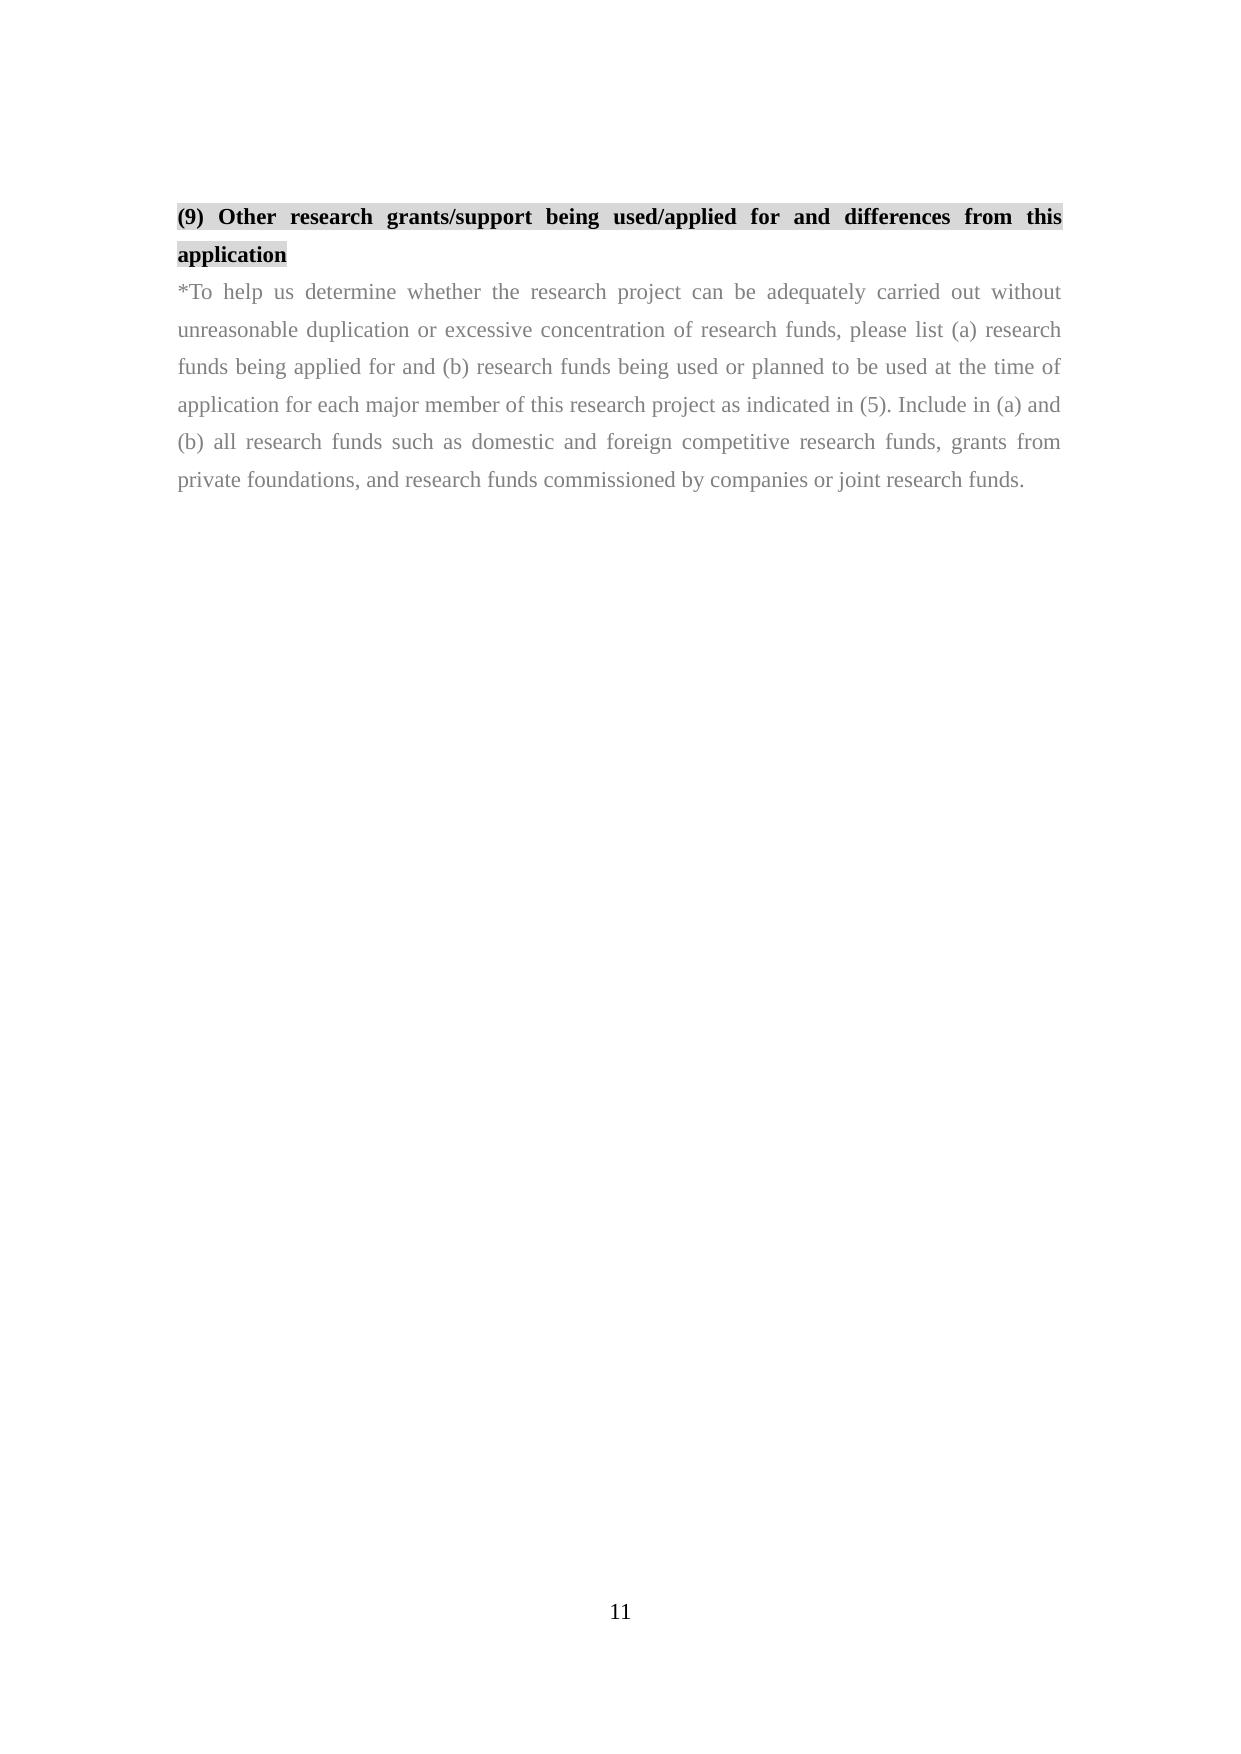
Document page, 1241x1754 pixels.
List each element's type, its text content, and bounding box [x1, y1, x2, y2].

text *To help us determine whether the research project can be adequately carried out without unreasonable duplication or excessive concentration of research funds, please list (a) research funds being applied for and (b) research funds being used or planned to be used at the time of application for each major member of this research project as indicated in (5). Include in (a) and (b) all research funds such as domestic and foreign competitive research funds, grants from private foundations, and research funds commissioned by companies or joint research funds. [177, 273, 1063, 498]
text (9) Other research grants/support being used/applied for and differences from this application [177, 230, 1063, 273]
